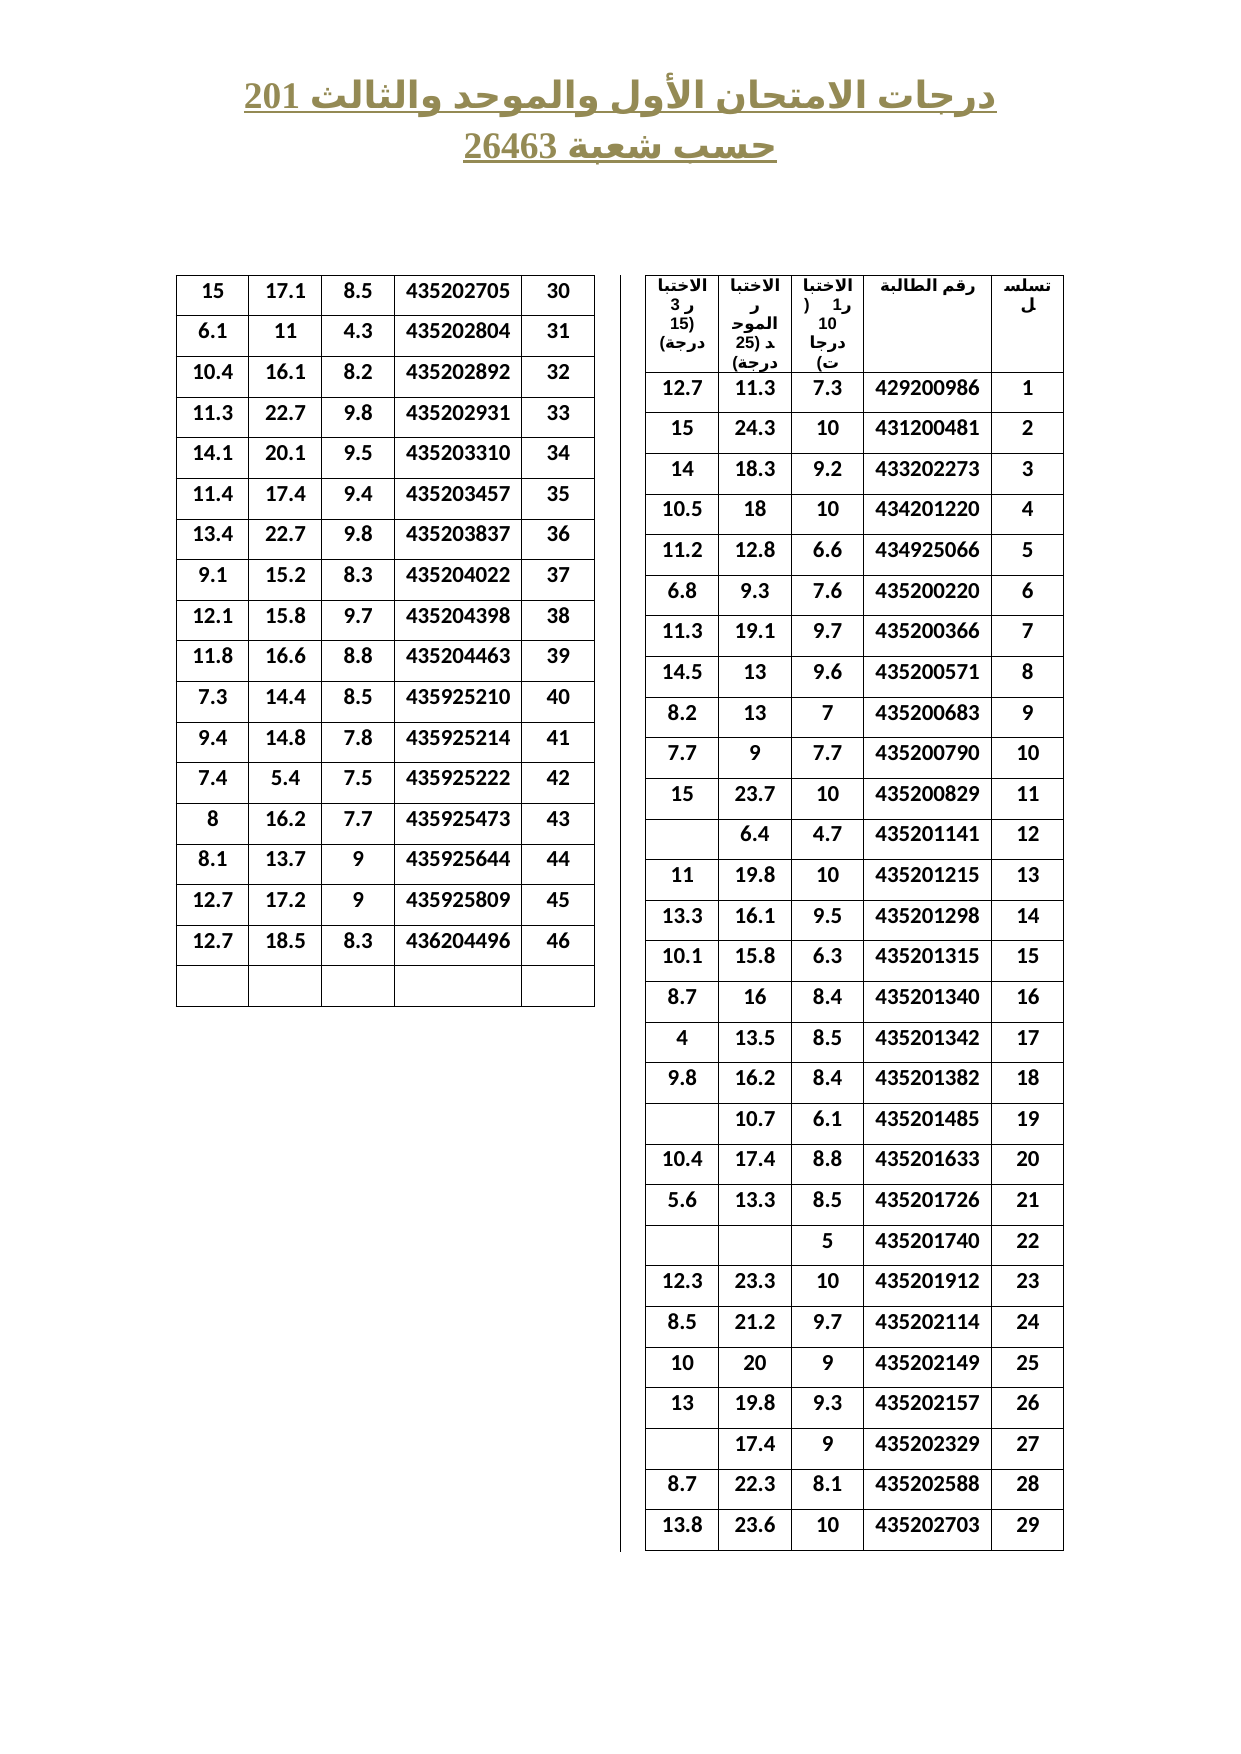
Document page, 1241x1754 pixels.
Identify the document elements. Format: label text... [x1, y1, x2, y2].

table_cell 9 [992, 698, 1063, 737]
table_cell 44 [522, 845, 594, 884]
table_cell 10.5 [646, 495, 718, 534]
table_cell 11 [646, 860, 718, 900]
table_cell 18 [719, 495, 791, 534]
table_cell 8.2 [646, 698, 718, 737]
table_cell 7.4 [177, 763, 248, 803]
table_cell 435202149 [864, 1348, 991, 1387]
table_cell 42 [522, 763, 594, 803]
table_cell 32 [522, 357, 594, 397]
table_cell 45 [522, 885, 594, 925]
table_cell 16.6 [249, 641, 321, 681]
table_cell 12.7 [646, 373, 718, 412]
table_cell 435201633 [864, 1145, 991, 1184]
table_cell 4 [992, 495, 1063, 534]
table_cell 434201220 [864, 495, 991, 534]
table_cell 7.7 [646, 738, 718, 778]
table_cell 435201382 [864, 1063, 991, 1103]
table_cell 9 [792, 1348, 863, 1387]
table_cell [322, 966, 394, 1006]
table_cell 435201141 [864, 820, 991, 859]
table_cell 14.1 [177, 438, 248, 478]
table_cell 435204398 [395, 601, 521, 640]
table_cell 6.4 [719, 820, 791, 859]
table_cell 8 [992, 657, 1063, 697]
table_header تسلسل [992, 276, 1063, 372]
table_cell 8 [177, 804, 248, 843]
table_cell 12.8 [719, 535, 791, 575]
table_cell 10 [792, 1510, 863, 1550]
table_cell 13.3 [646, 901, 718, 940]
table_cell 16 [719, 982, 791, 1022]
table_cell 7 [792, 698, 863, 737]
table_cell 9.2 [792, 454, 863, 493]
table_cell [177, 966, 248, 1006]
table_cell 8.5 [792, 1023, 863, 1062]
table_cell 6.1 [792, 1104, 863, 1143]
table_cell 21 [992, 1185, 1063, 1225]
table_cell 19 [992, 1104, 1063, 1143]
table_cell 13 [719, 657, 791, 697]
table_cell 16 [992, 982, 1063, 1022]
table_cell 8.5 [322, 682, 394, 722]
table_cell 434925066 [864, 535, 991, 575]
table_cell [646, 1104, 718, 1143]
table_cell 435201912 [864, 1266, 991, 1306]
table_cell 9.8 [322, 398, 394, 437]
table_cell 15.8 [719, 941, 791, 981]
table_cell 10 [792, 413, 863, 453]
table_cell 435202157 [864, 1388, 991, 1428]
table_cell 8.5 [792, 1185, 863, 1225]
table_cell 33 [522, 398, 594, 437]
table_cell 18.5 [249, 926, 321, 965]
table_cell 435201315 [864, 941, 991, 981]
table_cell 8.7 [646, 1470, 718, 1509]
table_cell 22.7 [249, 520, 321, 559]
table_cell 6 [992, 576, 1063, 615]
table_cell 8.1 [177, 845, 248, 884]
table_cell 431200481 [864, 413, 991, 453]
table_cell [395, 966, 521, 1006]
table_cell 37 [522, 560, 594, 600]
table_cell 23.7 [719, 779, 791, 818]
table_cell 28 [992, 1470, 1063, 1509]
table_cell 11.2 [646, 535, 718, 575]
table_cell 41 [522, 723, 594, 762]
table_cell 7.7 [322, 804, 394, 843]
table_cell 435925644 [395, 845, 521, 884]
table_cell 9.7 [322, 601, 394, 640]
table_cell 15.8 [249, 601, 321, 640]
table_cell 9.8 [322, 520, 394, 559]
table_cell 435202705 [395, 276, 521, 315]
table_cell 19.1 [719, 616, 791, 656]
table_cell 10 [992, 738, 1063, 778]
table_cell 9 [719, 738, 791, 778]
table_cell 4 [646, 1023, 718, 1062]
table_cell 435201485 [864, 1104, 991, 1143]
table_cell 17.4 [719, 1429, 791, 1468]
table_cell 23.3 [719, 1266, 791, 1306]
table_cell 1 [992, 373, 1063, 412]
table_cell 23.6 [719, 1510, 791, 1550]
table_cell 7.7 [792, 738, 863, 778]
table_cell 20 [992, 1145, 1063, 1184]
table_cell 9.7 [792, 616, 863, 656]
table_cell 8.5 [646, 1307, 718, 1347]
table_cell 15 [646, 413, 718, 453]
table_cell 8.8 [322, 641, 394, 681]
table_cell 8.4 [792, 982, 863, 1022]
table_cell 10 [792, 1266, 863, 1306]
table_cell [719, 1226, 791, 1265]
table_cell 435925214 [395, 723, 521, 762]
table_header الاختبار 3 (15 درجة) [646, 276, 718, 372]
table_cell 433202273 [864, 454, 991, 493]
table_header الاختبار الموحد (25 درجة) [719, 276, 791, 372]
table_cell 17.1 [249, 276, 321, 315]
table_cell 30 [522, 276, 594, 315]
table_cell 12 [992, 820, 1063, 859]
table_cell 6.6 [792, 535, 863, 575]
table_cell 19.8 [719, 860, 791, 900]
table_cell 12.7 [177, 885, 248, 925]
table_cell 435925809 [395, 885, 521, 925]
table_cell 11 [992, 779, 1063, 818]
table_cell 43 [522, 804, 594, 843]
table_cell 435925210 [395, 682, 521, 722]
table_cell 7.6 [792, 576, 863, 615]
table_cell 10.7 [719, 1104, 791, 1143]
table_cell 435200366 [864, 616, 991, 656]
table_cell 7 [992, 616, 1063, 656]
table_cell 5 [992, 535, 1063, 575]
table_cell [646, 820, 718, 859]
table_cell 17 [992, 1023, 1063, 1062]
table_cell 15 [177, 276, 248, 315]
table_cell 13 [646, 1388, 718, 1428]
table_cell 9.6 [792, 657, 863, 697]
table_cell 26 [992, 1388, 1063, 1428]
table_cell 10.4 [177, 357, 248, 397]
table_cell 36 [522, 520, 594, 559]
table_cell 13.5 [719, 1023, 791, 1062]
table_cell 7.5 [322, 763, 394, 803]
table_cell 13 [992, 860, 1063, 900]
table_cell 435204022 [395, 560, 521, 600]
table_cell 15 [646, 779, 718, 818]
table_cell 10.1 [646, 941, 718, 981]
table_cell [646, 1429, 718, 1468]
table_cell 9 [322, 845, 394, 884]
table_cell 10 [792, 860, 863, 900]
table_cell 25 [992, 1348, 1063, 1387]
table_cell 16.2 [719, 1063, 791, 1103]
table_cell 435202931 [395, 398, 521, 437]
table_cell 435200220 [864, 576, 991, 615]
table_cell 8.2 [322, 357, 394, 397]
table_cell 11.3 [646, 616, 718, 656]
table_cell 4.3 [322, 316, 394, 356]
table_cell 8.3 [322, 926, 394, 965]
table_cell 9.5 [792, 901, 863, 940]
table_cell 7.3 [792, 373, 863, 412]
table_cell 435204463 [395, 641, 521, 681]
table_cell 19.8 [719, 1388, 791, 1428]
table_cell 429200986 [864, 373, 991, 412]
table_cell 38 [522, 601, 594, 640]
table_cell 435200571 [864, 657, 991, 697]
table_cell 7.3 [177, 682, 248, 722]
table_cell 9.3 [792, 1388, 863, 1428]
table_cell 20 [719, 1348, 791, 1387]
table_cell 17.2 [249, 885, 321, 925]
table_cell 435200683 [864, 698, 991, 737]
table_cell 24 [992, 1307, 1063, 1347]
table_header رقم الطالبة [864, 276, 991, 372]
table_cell 24.3 [719, 413, 791, 453]
table_cell 435201726 [864, 1185, 991, 1225]
table_cell 5.4 [249, 763, 321, 803]
table_cell 435200790 [864, 738, 991, 778]
table_cell 35 [522, 479, 594, 518]
table_cell 12.7 [177, 926, 248, 965]
table_cell 18 [992, 1063, 1063, 1103]
table_cell 13.7 [249, 845, 321, 884]
table_cell 435201298 [864, 901, 991, 940]
table_cell 17.4 [719, 1145, 791, 1184]
table_cell 435201740 [864, 1226, 991, 1265]
table_cell 46 [522, 926, 594, 965]
table_cell 6.8 [646, 576, 718, 615]
table_cell 22.3 [719, 1470, 791, 1509]
table_cell 4.7 [792, 820, 863, 859]
table_cell 9 [322, 885, 394, 925]
table_cell 435202804 [395, 316, 521, 356]
table_cell 13.8 [646, 1510, 718, 1550]
table_cell 12.1 [177, 601, 248, 640]
table_cell 2 [992, 413, 1063, 453]
table_cell 13 [719, 698, 791, 737]
table_cell 9.4 [177, 723, 248, 762]
table_cell 6.1 [177, 316, 248, 356]
table_cell 40 [522, 682, 594, 722]
table_cell [522, 966, 594, 1006]
table_cell [646, 1226, 718, 1265]
table_cell 8.5 [322, 276, 394, 315]
table_cell 435202703 [864, 1510, 991, 1550]
table_cell 39 [522, 641, 594, 681]
table_cell 10 [792, 779, 863, 818]
table_cell 21.2 [719, 1307, 791, 1347]
table_cell 20.1 [249, 438, 321, 478]
table_cell [249, 966, 321, 1006]
table_cell 435203457 [395, 479, 521, 518]
table_cell 435925473 [395, 804, 521, 843]
table_cell 8.8 [792, 1145, 863, 1184]
table_cell 435202114 [864, 1307, 991, 1347]
table_cell 3 [992, 454, 1063, 493]
table_cell 8.7 [646, 982, 718, 1022]
table_cell 31 [522, 316, 594, 356]
table_cell 5 [792, 1226, 863, 1265]
table_cell 435202329 [864, 1429, 991, 1468]
table_cell 11.3 [719, 373, 791, 412]
table_cell 9.1 [177, 560, 248, 600]
table_cell 15 [992, 941, 1063, 981]
table_cell 13.4 [177, 520, 248, 559]
table_cell 14.4 [249, 682, 321, 722]
table_cell 9 [792, 1429, 863, 1468]
table_header الاختبار1 (10 درجات) [792, 276, 863, 372]
table_cell 435203310 [395, 438, 521, 478]
table_cell 435925222 [395, 763, 521, 803]
table_cell 34 [522, 438, 594, 478]
table_cell 435203837 [395, 520, 521, 559]
table_cell 10.4 [646, 1145, 718, 1184]
table_cell 435202892 [395, 357, 521, 397]
table_cell 11.4 [177, 479, 248, 518]
table_cell 9.4 [322, 479, 394, 518]
table_cell 18.3 [719, 454, 791, 493]
table_cell 27 [992, 1429, 1063, 1468]
table_cell 7.8 [322, 723, 394, 762]
table_cell 435201215 [864, 860, 991, 900]
table_cell 435200829 [864, 779, 991, 818]
table_cell 14 [992, 901, 1063, 940]
table_cell 435201342 [864, 1023, 991, 1062]
table_cell 9.3 [719, 576, 791, 615]
table_cell 15.2 [249, 560, 321, 600]
table_cell 16.1 [719, 901, 791, 940]
table_cell 22.7 [249, 398, 321, 437]
table_cell 9.5 [322, 438, 394, 478]
table_cell 13.3 [719, 1185, 791, 1225]
table_cell 14.5 [646, 657, 718, 697]
table_cell 16.2 [249, 804, 321, 843]
table_cell 10 [792, 495, 863, 534]
table_cell 16.1 [249, 357, 321, 397]
table_cell 29 [992, 1510, 1063, 1550]
table_cell 8.4 [792, 1063, 863, 1103]
table_cell 436204496 [395, 926, 521, 965]
table_cell 8.1 [792, 1470, 863, 1509]
table_cell 12.3 [646, 1266, 718, 1306]
table_cell 9.7 [792, 1307, 863, 1347]
table_cell 435202588 [864, 1470, 991, 1509]
table_cell 14.8 [249, 723, 321, 762]
table_cell 17.4 [249, 479, 321, 518]
table_cell 14 [646, 454, 718, 493]
table_cell 10 [646, 1348, 718, 1387]
table_cell 5.6 [646, 1185, 718, 1225]
table_cell 9.8 [646, 1063, 718, 1103]
table_cell 435201340 [864, 982, 991, 1022]
table_cell 23 [992, 1266, 1063, 1306]
table_cell 11 [249, 316, 321, 356]
table_cell 6.3 [792, 941, 863, 981]
table_cell 22 [992, 1226, 1063, 1265]
table_cell 8.3 [322, 560, 394, 600]
table_cell 11.3 [177, 398, 248, 437]
table_cell 11.8 [177, 641, 248, 681]
